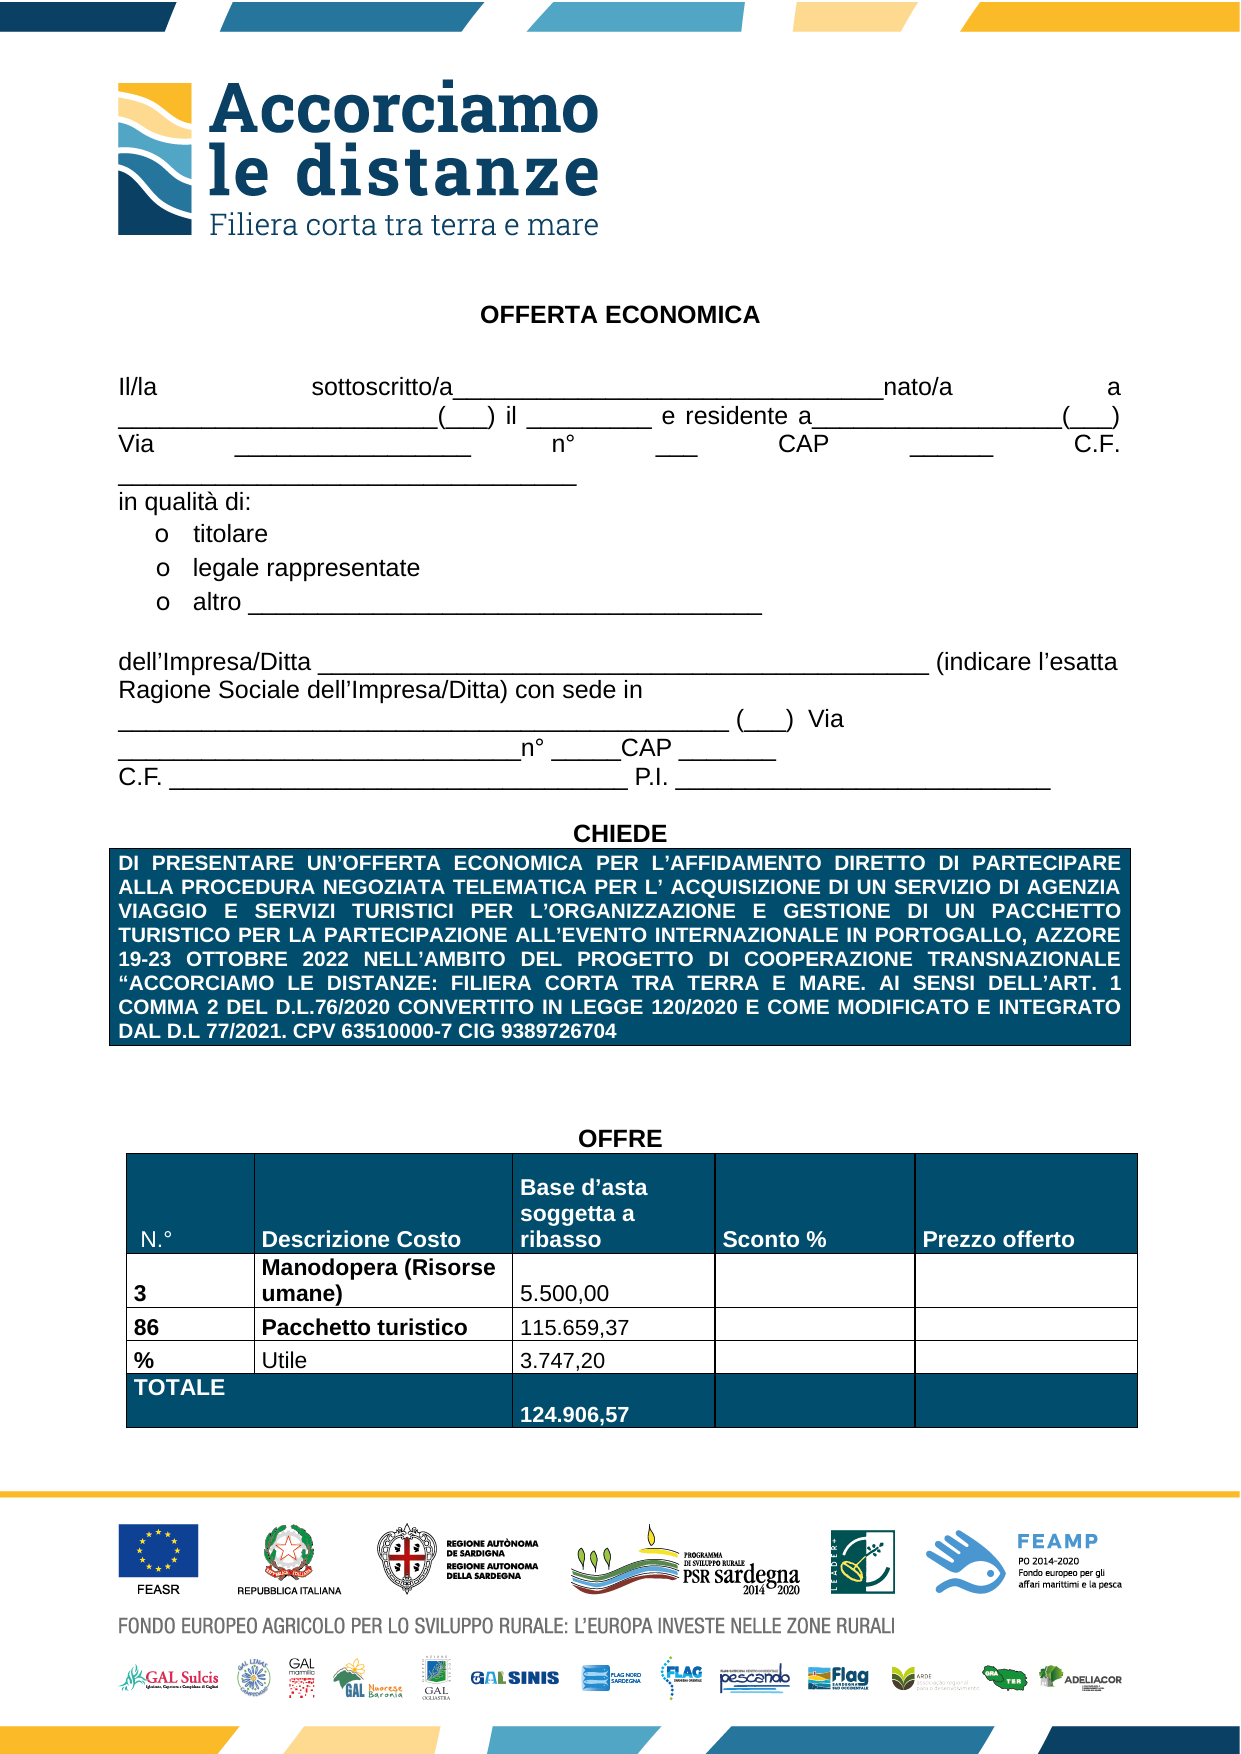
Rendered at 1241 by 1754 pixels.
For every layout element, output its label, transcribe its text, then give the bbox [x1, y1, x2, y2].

table_header Prezzo offerto [916, 1154, 1137, 1253]
subtitle DI PRESENTARE UN’OFFERTA ECONOMICA PER L’AFFIDAMENTO DIRETTO DI PARTECIPARE ALLA PROCEDURA NEGOZIATA TELEMATICA PER L’ ACQUISIZIONE DI UN SERVIZIO DI AGENZIA VIAGGIO E SERVIZI TURISTICI PER L’ORGANIZZAZIONE E GESTIONE DI UN PACCHETTO TURISTICO PER LA PARTECIPAZIONE ALL’EVENTO INTERNAZIONALE IN PORTOGALLO, AZZORE 19-23 OTTOBRE 2022 NELL’AMBITO DEL PROGETTO DI COOPERAZIONE TRANSNAZIONALE “ACCORCIAMO LE DISTANZE: FILIERA CORTA TRA TERRA E MARE. AI SENSI DELL’ART. 1 COMMA 2 DEL D.L.76/2020 CONVERTITO IN LEGGE 120/2020 E COME MODIFICATO E INTEGRATO DAL D.L 77/2021. CPV 63510000-7 CIG 9389726704 [110, 849, 1130, 1045]
text OFFRE [118, 1124, 1122, 1153]
table_cell 86 [127, 1308, 254, 1340]
table_header Sconto % [716, 1154, 914, 1253]
table_cell [916, 1374, 1137, 1427]
list C.F. _________________________________ P.I. ___________________________ [118, 762, 1122, 790]
table_cell [716, 1308, 914, 1340]
text OFFERTA ECONOMICA [118, 300, 1122, 329]
table_cell 5.500,00 [513, 1254, 714, 1307]
text CHIEDE [118, 819, 1122, 848]
text Il/la sottoscritto/a_______________________________nato/a a _______________________(___) il _________ e residente a__________________(___) Via _________________ n° ___ CAP ______ C.F. _________________________________ [118, 372, 1122, 487]
table_cell 3 [127, 1254, 254, 1307]
picture [0, 2, 1240, 1754]
table_cell [916, 1254, 1137, 1307]
table_cell Pacchetto turistico [255, 1308, 512, 1340]
list dell’Impresa/Ditta ____________________________________________ (indicare l’esatta Ragione Sociale dell’Impresa/Ditta) con sede in ____________________________________________ (___) Via _____________________________n° _____CAP _______ [118, 647, 1122, 762]
table_cell [716, 1341, 914, 1373]
table_cell 3.747,20 [513, 1341, 714, 1373]
table_header Base d’asta soggetta a ribasso [513, 1154, 714, 1253]
table_header Descrizione Costo [255, 1154, 512, 1253]
table_cell [916, 1341, 1137, 1373]
table_cell 115.659,37 [513, 1308, 714, 1340]
table_cell 124.906,57 [513, 1374, 714, 1427]
table_header N.° [127, 1154, 254, 1253]
list altro _____________________________________ [155, 584, 1122, 618]
table_cell [716, 1254, 914, 1307]
table_cell [716, 1374, 914, 1427]
list legale rappresentate [155, 550, 1122, 584]
table_cell % [127, 1341, 254, 1373]
table_cell Manodopera (Risorse umane) [255, 1254, 512, 1307]
table_cell [916, 1308, 1137, 1340]
list titolare [154, 516, 1122, 550]
text in qualità di: [118, 487, 1122, 516]
table_cell Utile [255, 1341, 512, 1373]
table_cell TOTALE [127, 1374, 512, 1427]
